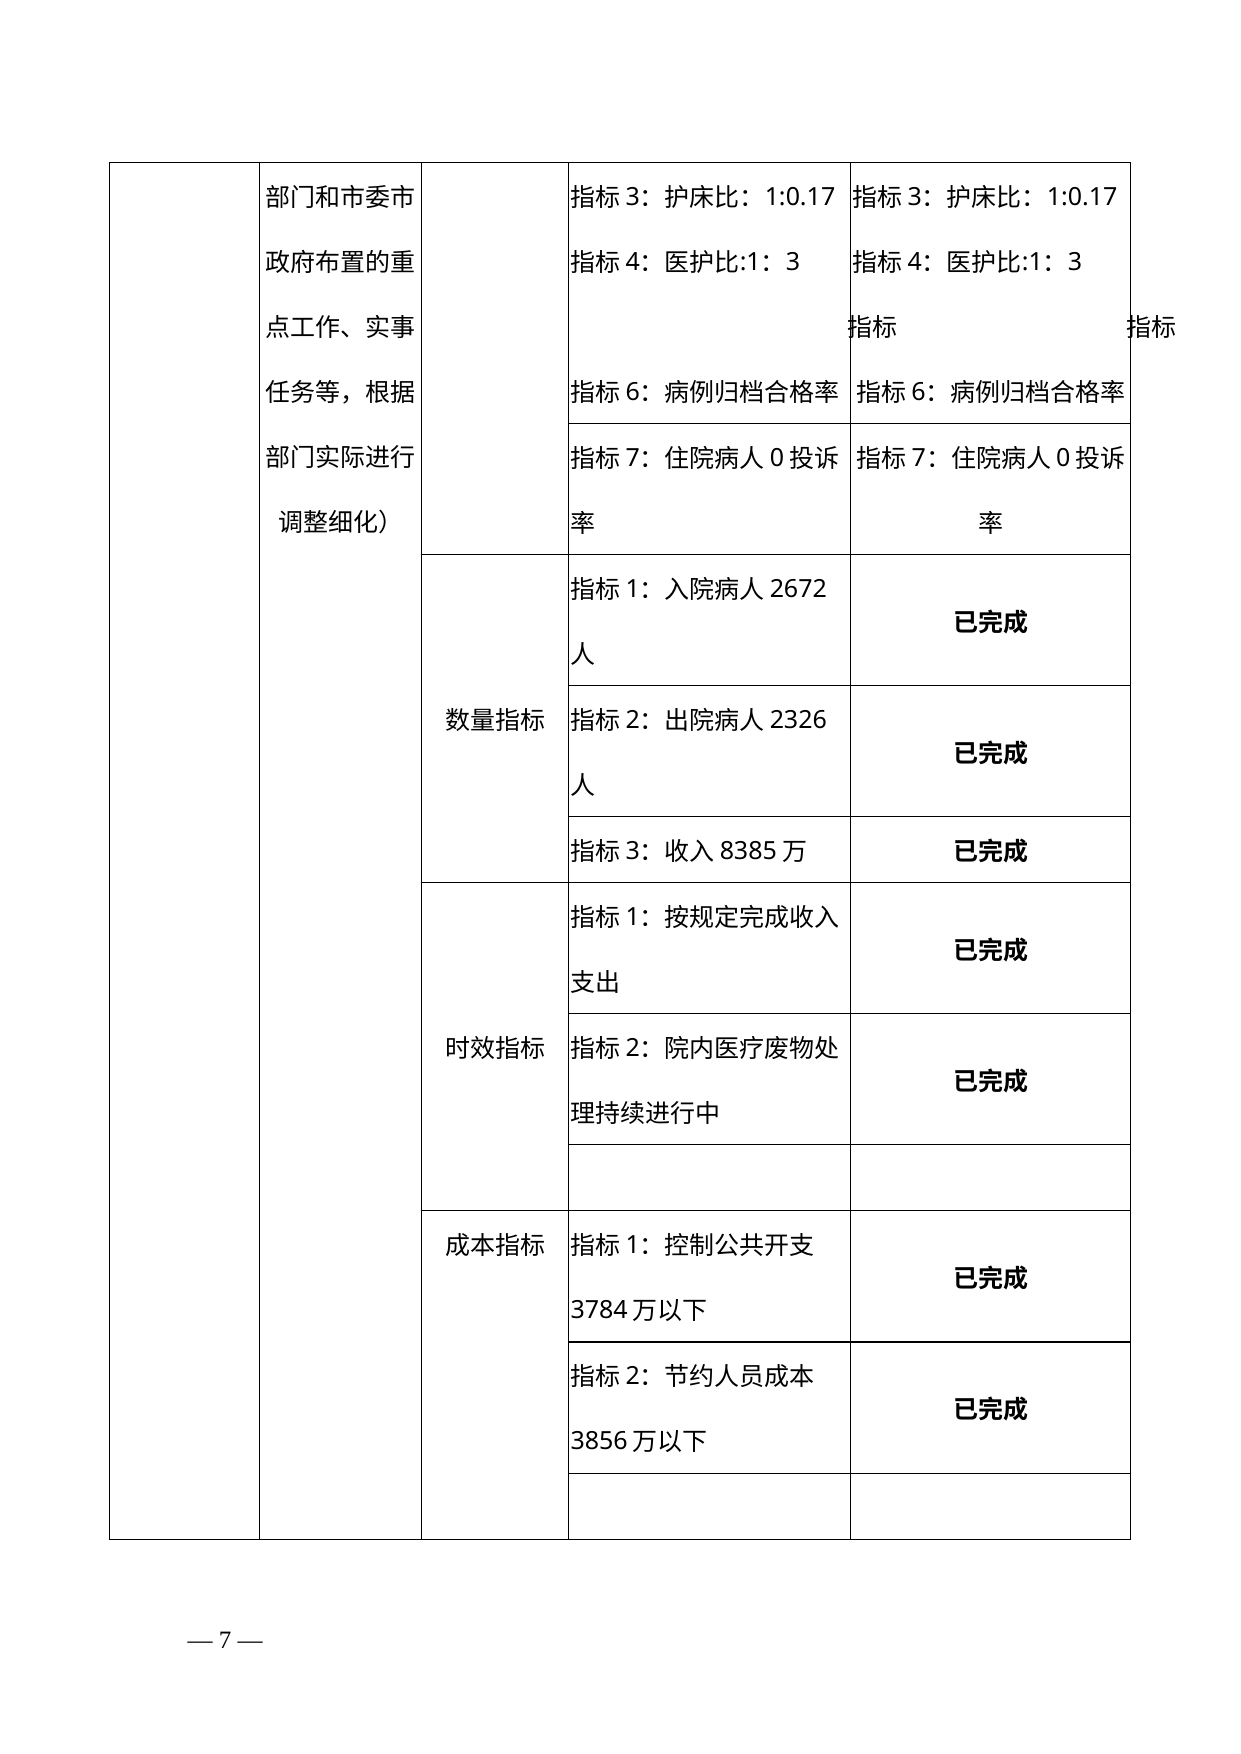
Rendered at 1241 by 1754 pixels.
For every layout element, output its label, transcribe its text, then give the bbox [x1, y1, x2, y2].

table_cell 数量指标 [422, 555, 568, 882]
table_cell 已完成 [851, 555, 1130, 685]
table_cell 时效指标 [422, 883, 568, 1210]
table_cell 指标2：节约人员成本3856万以下 [569, 1343, 850, 1472]
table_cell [851, 163, 1130, 423]
table_cell 已完成 [851, 1014, 1130, 1144]
table_cell 已完成 [851, 883, 1130, 1013]
table_cell 指标7：住院病人0投诉率 [569, 424, 850, 554]
table_cell 成本指标 [422, 1211, 568, 1538]
table_cell 指标3：收入8385万 [569, 817, 850, 882]
table_cell [569, 1474, 850, 1538]
table_cell [851, 1145, 1130, 1210]
table_cell 已完成 [851, 1211, 1130, 1341]
table_cell 指标1：按规定完成收入支出 [569, 883, 850, 1013]
table_cell [851, 1474, 1130, 1538]
table_cell 已完成 [851, 817, 1130, 882]
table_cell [569, 163, 850, 423]
table_cell 指标7：住院病人0投诉率 [851, 424, 1130, 554]
table_cell [569, 1145, 850, 1210]
table_cell 指标1：入院病人2672人 [569, 555, 850, 685]
table_cell 已完成 [851, 686, 1130, 816]
table_cell 已完成 [851, 1343, 1130, 1472]
table_cell 指标2：出院病人2326人 [569, 686, 850, 816]
table_cell 指标1：控制公共开支3784万以下 [569, 1211, 850, 1341]
table_cell 指标2：院内医疗废物处理持续进行中 [569, 1014, 850, 1144]
